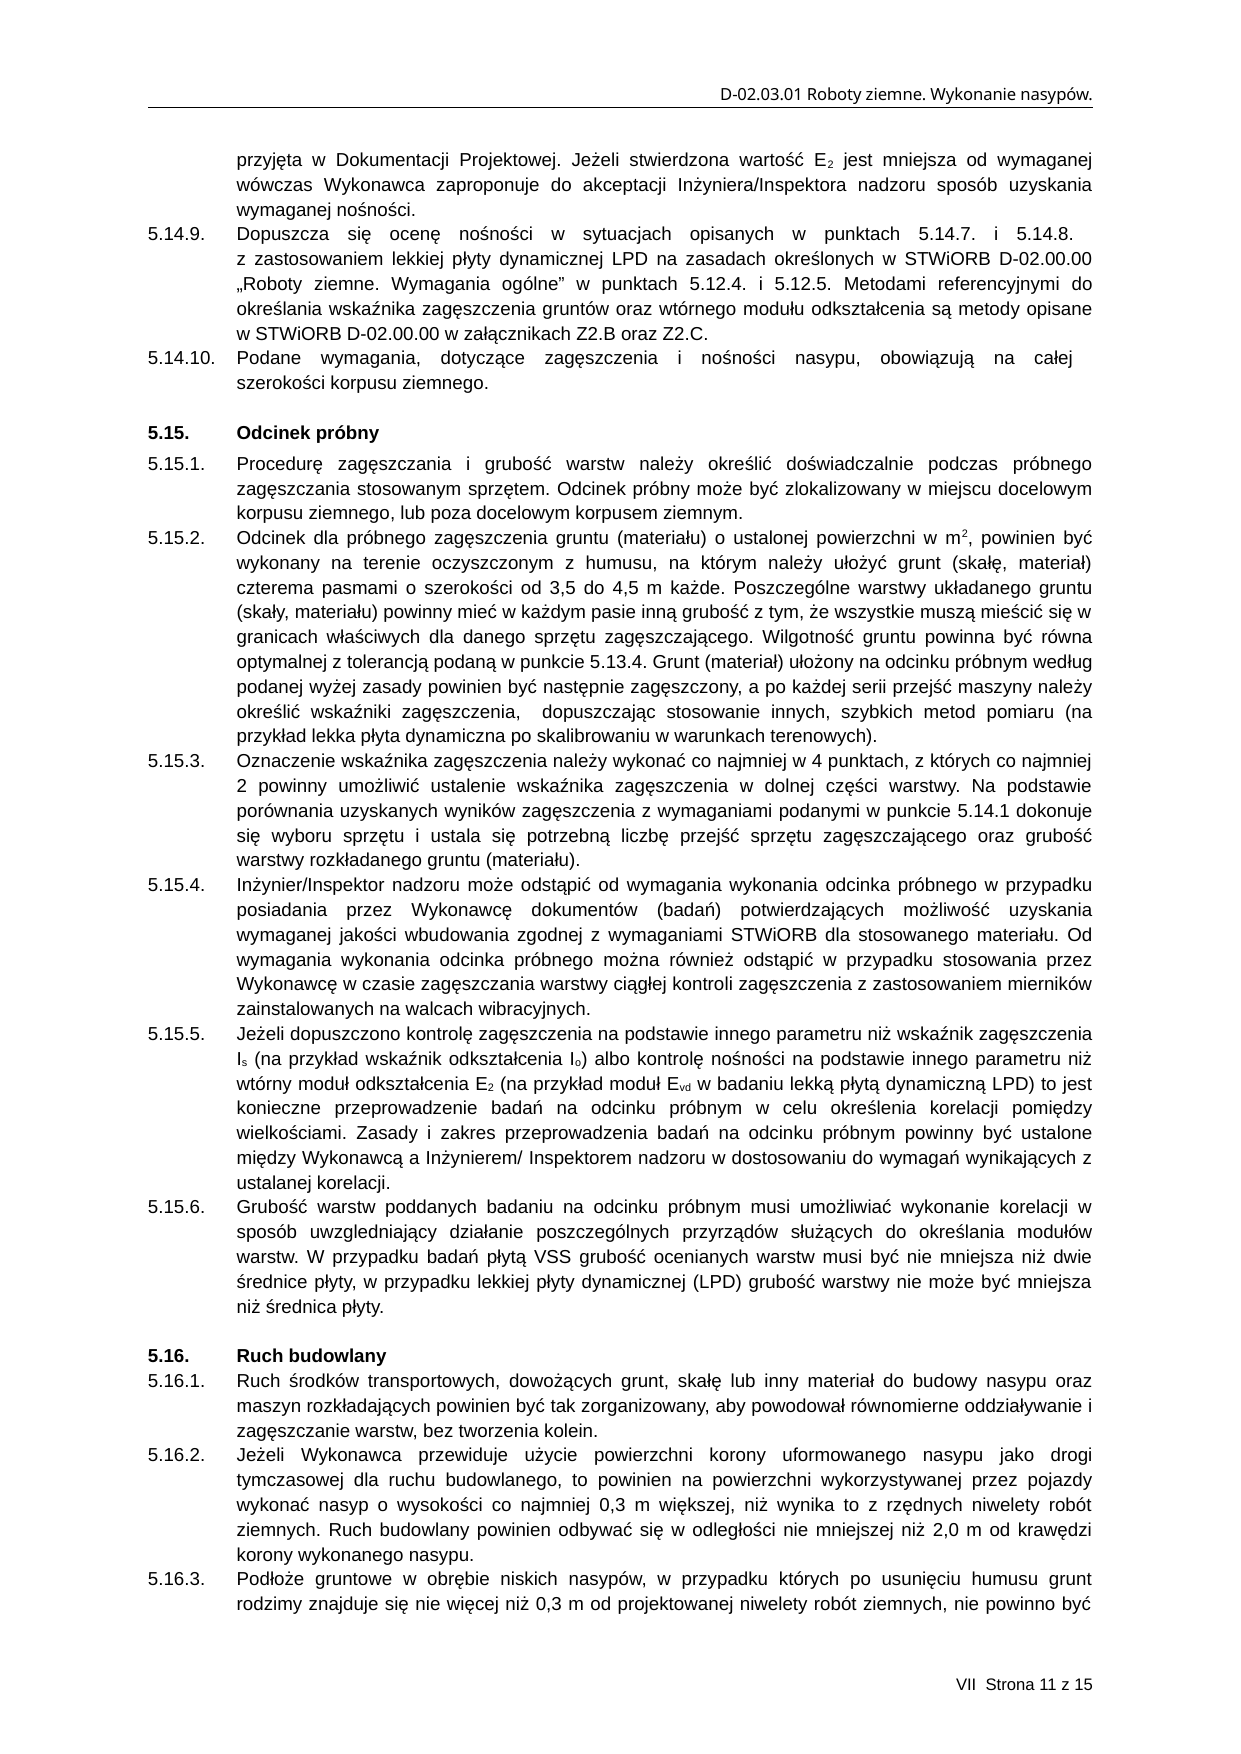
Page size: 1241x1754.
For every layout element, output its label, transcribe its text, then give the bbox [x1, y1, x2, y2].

list Procedurę zagęszczania i grubość warstw należy określić doświadczalnie podczas próbnego zagęszczania stosowanym sprzętem. Odcinek próbny może być zlokalizowany w miejscu docelowym korpusu ziemnego, lub poza docelowym korpusem ziemnym. [148, 453, 1092, 524]
list Grubość warstw poddanych badaniu na odcinku próbnym musi umożliwiać wykonanie korelacji w sposób uwzgledniający działanie poszczególnych przyrządów służących do określania modułów warstw. W przypadku badań płytą VSS grubość ocenianych warstw musi być nie mniejsza niż dwie średnice płyty, w przypadku lekkiej płyty dynamicznej (LPD) grubość warstwy nie może być mniejsza niż średnica płyty. [148, 1196, 1092, 1317]
list Odcinek dla próbnego zagęszczenia gruntu (materiału) o ustalonej powierzchni w m2, powinien być wykonany na terenie oczyszczonym z humusu, na którym należy ułożyć grunt (skałę, materiał) czterema pasmami o szerokości od 3,5 do 4,5 m każde. Poszczególne warstwy układanego gruntu (skały, materiału) powinny mieć w każdym pasie inną grubość z tym, że wszystkie muszą mieścić się w granicach właściwych dla danego sprzętu zagęszczającego. Wilgotność gruntu powinna być równa optymalnej z tolerancją podaną w punkcie 5.13.4. Grunt (materiał) ułożony na odcinku próbnym według podanej wyżej zasady powinien być następnie zagęszczony, a po każdej serii przejść maszyny należy określić wskaźniki zagęszczenia, dopuszczając stosowanie innych, szybkich metod pomiaru (na przykład lekka płyta dynamiczna po skalibrowaniu w warunkach terenowych). [148, 527, 1092, 747]
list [148, 149, 1092, 220]
list Ruch środków transportowych, dowożących grunt, skałę lub inny materiał do budowy nasypu oraz maszyn rozkładających powinien być tak zorganizowany, aby powodował równomierne oddziaływanie i zagęszczanie warstw, bez tworzenia kolein. [148, 1370, 1092, 1441]
list Jeżeli Wykonawca przewiduje użycie powierzchni korony uformowanego nasypu jako drogi tymczasowej dla ruchu budowlanego, to powinien na powierzchni wykorzystywanej przez pojazdy wykonać nasyp o wysokości co najmniej 0,3 m większej, niż wynika to z rzędnych niwelety robót ziemnych. Ruch budowlany powinien odbywać się w odległości nie mniejszej niż 2,0 m od krawędzi korony wykonanego nasypu. [148, 1444, 1092, 1565]
list Inżynier/Inspektor nadzoru może odstąpić od wymagania wykonania odcinka próbnego w przypadku posiadania przez Wykonawcę dokumentów (badań) potwierdzających możliwość uzyskania wymaganej jakości wbudowania zgodnej z wymaganiami STWiORB dla stosowanego materiału. Od wymagania wykonania odcinka próbnego można również odstąpić w przypadku stosowania przez Wykonawcę w czasie zagęszczania warstwy ciągłej kontroli zagęszczenia z zastosowaniem mierników zainstalowanych na walcach wibracyjnych. [148, 874, 1092, 1019]
list Odcinek próbny [148, 422, 1092, 443]
list Jeżeli dopuszczono kontrolę zagęszczenia na podstawie innego parametru niż wskaźnik zagęszczenia Is (na przykład wskaźnik odkształcenia Io) albo kontrolę nośności na podstawie innego parametru niż wtórny moduł odkształcenia E2 (na przykład moduł Evd w badaniu lekką płytą dynamiczną LPD) to jest konieczne przeprowadzenie badań na odcinku próbnym w celu określenia korelacji pomiędzy wielkościami. Zasady i zakres przeprowadzenia badań na odcinku próbnym powinny być ustalone między Wykonawcą a Inżynierem/ Inspektorem nadzoru w dostosowaniu do wymagań wynikających z ustalanej korelacji. [148, 1023, 1092, 1193]
list Oznaczenie wskaźnika zagęszczenia należy wykonać co najmniej w 4 punktach, z których co najmniej 2 powinny umożliwić ustalenie wskaźnika zagęszczenia w dolnej części warstwy. Na podstawie porównania uzyskanych wyników zagęszczenia z wymaganiami podanymi w punkcie 5.14.1 dokonuje się wyboru sprzętu i ustala się potrzebną liczbę przejść sprzętu zagęszczającego oraz grubość warstwy rozkładanego gruntu (materiału). [148, 750, 1092, 871]
list Dopuszcza się ocenę nośności w sytuacjach opisanych w punktach 5.14.7. i 5.14.8. z zastosowaniem lekkiej płyty dynamicznej LPD na zasadach określonych w STWiORB D-02.00.00 „Roboty ziemne. Wymagania ogólne” w punktach 5.12.4. i 5.12.5. Metodami referencyjnymi do określania wskaźnika zagęszczenia gruntów oraz wtórnego modułu odkształcenia są metody opisane w STWiORB D-02.00.00 w załącznikach Z2.B oraz Z2.C. [148, 223, 1092, 344]
list Podane wymagania, dotyczące zagęszczenia i nośności nasypu, obowiązują na całej szerokości korpusu ziemnego. [148, 347, 1092, 393]
list Ruch budowlany [148, 1345, 1092, 1367]
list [148, 1568, 1092, 1614]
